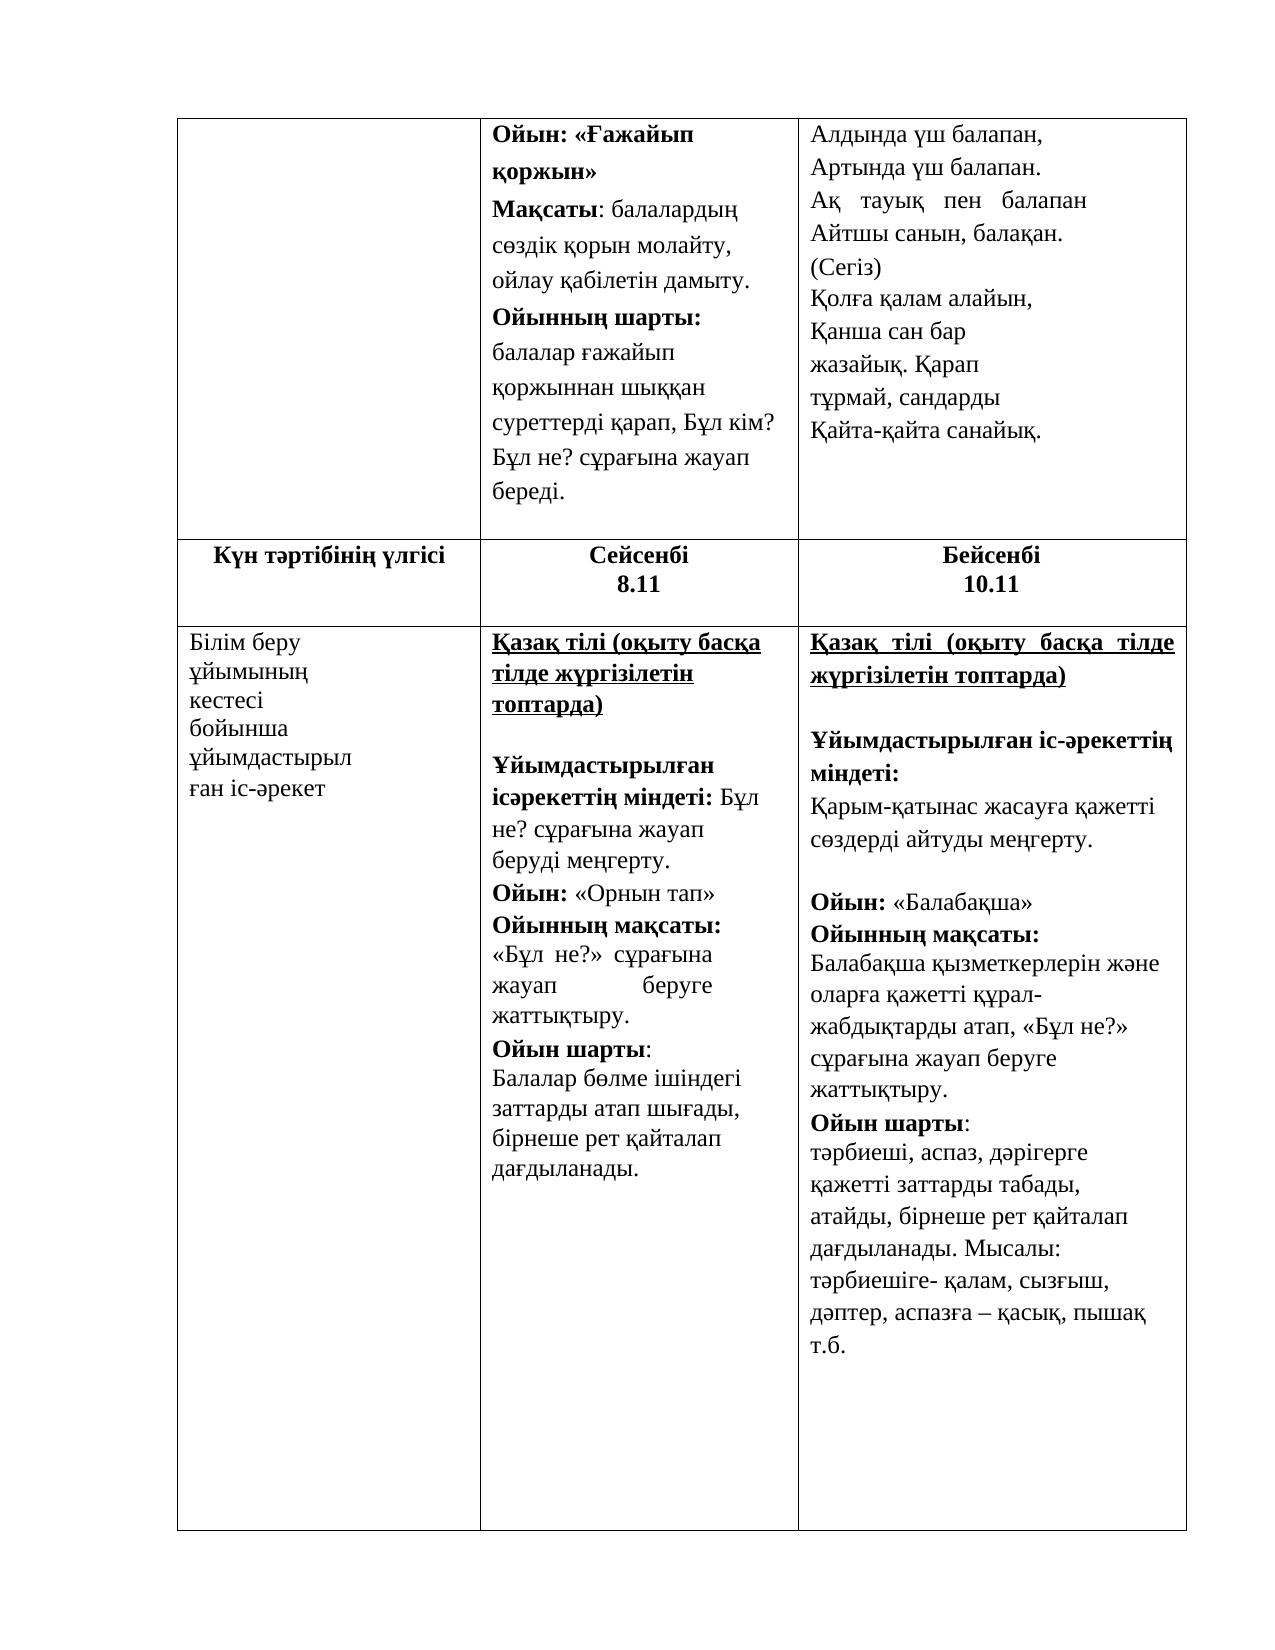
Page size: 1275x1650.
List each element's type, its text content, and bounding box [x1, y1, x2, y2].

table_cell Қазақ тілі (оқыту басқа тілде жүргізілетін топтарда) Ұйымдастырылған іс-әрекеттің міндеті: Қарым-қатынас жасауға қажетті сөздерді айтуды меңгерту. Ойын: «Балабақша» Ойынның мақсаты: Балабақша қызметкерлерін және оларға қажетті құрал-жабдықтарды атап, «Бұл не?» сұрағына жауап беруге жаттықтыру. Ойын шарты: тәрбиеші, аспаз, дәрігерге қажетті заттарды табады, атайды, бірнеше рет қайталап дағдыланады. Мысалы: тәрбиешіге- қалам, сызғыш, дәптер, аспазға – қасық, пышақ т.б. [799, 627, 1186, 1530]
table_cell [178, 119, 480, 539]
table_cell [481, 119, 798, 539]
table_cell Сейсенбі 8.11 [481, 540, 798, 626]
table_cell Бейсенбі 10.11 [799, 540, 1186, 626]
table_cell Білім беру ұйымының кестесі бойынша ұйымдастырыл ған іс-әрекет [178, 627, 480, 1530]
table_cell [799, 119, 1186, 539]
table_cell Күн тәртібінің үлгісі [178, 540, 480, 626]
table_cell Қазақ тілі (оқыту басқа тілде жүргізілетін топтарда) Ұйымдастырылған ісәрекеттің міндеті: Бұл не? сұрағына жауап беруді меңгерту. Ойын: «Орнын тап» Ойынның мақсаты: «Бұл не?» сұрағына жауап беруге жаттықтыру. Ойын шарты: Балалар бөлме ішіндегі заттарды атап шығады, бірнеше рет қайталап дағдыланады. [481, 627, 798, 1530]
